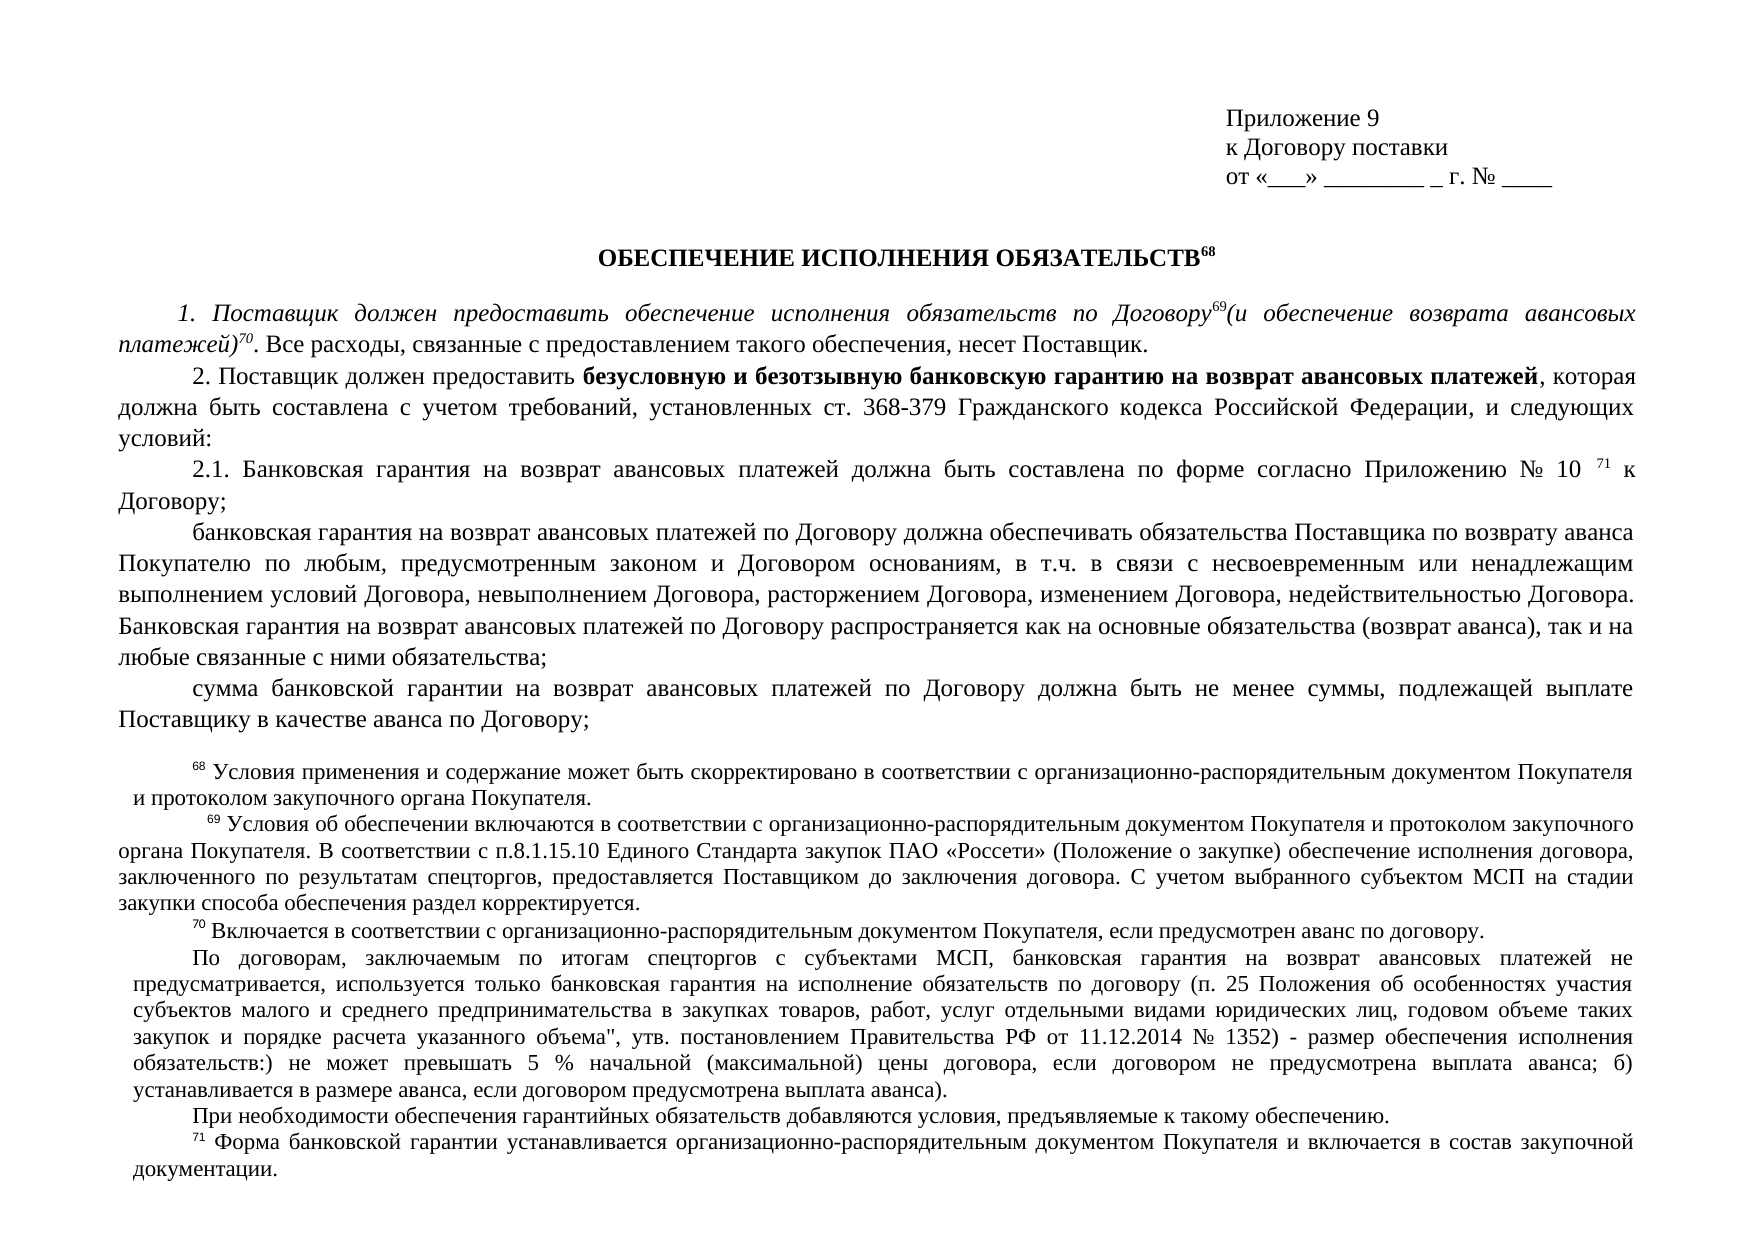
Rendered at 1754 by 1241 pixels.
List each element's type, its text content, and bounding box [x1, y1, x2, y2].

text сумма банковской гарантии на возврат авансовых платежей по Договору должна быть не менее суммы, подлежащей выплате Поставщику в качестве аванса по Договору; [118, 672, 1636, 734]
text банковская гарантия на возврат авансовых платежей по Договору должна обеспечивать обязательства Поставщика по возврату аванса Покупателю по любым, предусмотренным законом и Договором основаниям, в т.ч. в связи с несвоевременным или ненадлежащим выполнением условий Договора, невыполнением Договора, расторжением Договора, изменением Договора, недействительностью Договора. Банковская гарантия на возврат авансовых платежей по Договору распространяется как на основные обязательства (возврат аванса), так и на любые связанные с ними обязательства; [118, 515, 1636, 672]
list 2. Поставщик должен предоставить безусловную и безотзывную банковскую гарантию на возврат авансовых платежей, которая должна быть составлена с учетом требований, установленных ст. 368-379 Гражданского кодекса Российской Федерации, и следующих условий: [118, 359, 1636, 453]
text Приложение 9 [1224, 103, 1636, 132]
list 2.1. Банковская гарантия на возврат авансовых платежей должна быть составлена по форме согласно Приложению № 10 к Договору; [118, 453, 1636, 515]
text от «___» ________ _ г. № ____ [1224, 161, 1636, 190]
text Обеспечение исполнения обязательств [118, 243, 1636, 272]
text к Договору поставки [1224, 132, 1636, 161]
text 1. Поставщик должен предоставить обеспечение исполнения обязательств по Договору(и обеспечение возврата авансовых платежей). Все расходы, связанные с предоставлением такого обеспечения, несет Поставщик. [118, 297, 1636, 359]
